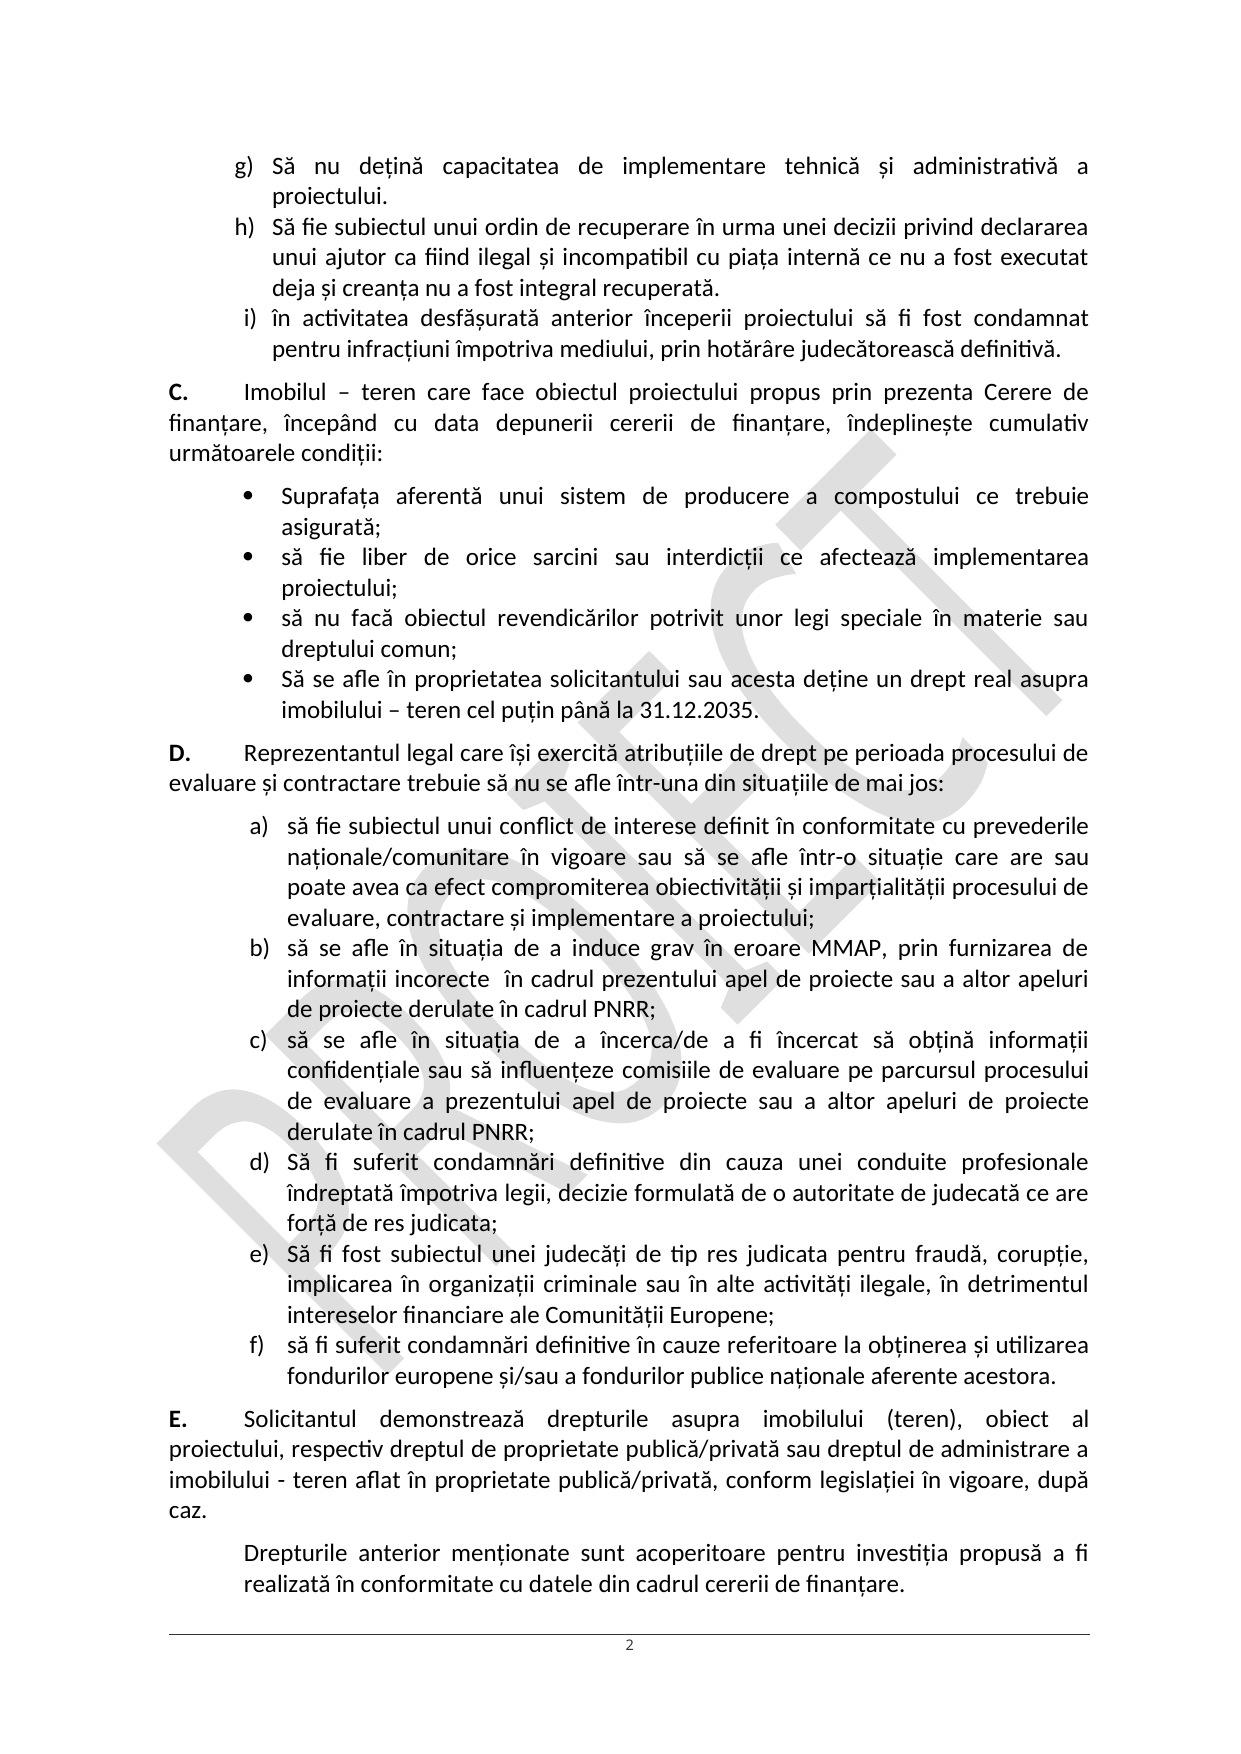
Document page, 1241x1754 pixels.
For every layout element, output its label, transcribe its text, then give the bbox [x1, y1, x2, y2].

list să se afle în situația de a induce grav în eroare MMAP, prin furnizarea de informații incorecte în cadrul prezentului apel de proiecte sau a altor apeluri de proiecte derulate în cadrul PNRR; [249, 932, 1090, 1024]
list Drepturile anterior menționate sunt acoperitoare pentru investiția propusă a fi realizată în conformitate cu datele din cadrul cererii de finanțare. [244, 1537, 1090, 1598]
list să se afle în situația de a încerca/de a fi încercat să obțină informații confidențiale sau să influențeze comisiile de evaluare pe parcursul procesului de evaluare a prezentului apel de proiecte sau a altor apeluri de proiecte derulate în cadrul PNRR; [249, 1024, 1090, 1146]
list Reprezentantul legal care își exercită atribuțiile de drept pe perioada procesului de evaluare și contractare trebuie să nu se afle într-una din situațiile de mai jos: [169, 737, 1090, 798]
list să fie liber de orice sarcini sau interdicții ce afectează implementarea proiectului; [244, 541, 1090, 602]
list să nu facă obiectul revendicărilor potrivit unor legi speciale în materie sau dreptului comun; [244, 602, 1090, 663]
list Imobilul – teren care face obiectul proiectului propus prin prezenta Cerere de finanțare, începând cu data depunerii cererii de finanțare, îndeplinește cumulativ următoarele condiții: [169, 376, 1090, 468]
list să fi suferit condamnări definitive în cauze referitoare la obținerea și utilizarea fondurilor europene și/sau a fondurilor publice naționale aferente acestora. [249, 1329, 1090, 1390]
list Să nu dețină capacitatea de implementare tehnică și administrativă a proiectului. [234, 150, 1090, 211]
list Să se afle în proprietatea solicitantului sau acesta deține un drept real asupra imobilului – teren cel puțin până la 31.12.2035. [244, 663, 1090, 724]
list Să fi fost subiectul unei judecăți de tip res judicata pentru fraudă, corupție, implicarea în organizații criminale sau în alte activități ilegale, în detrimentul intereselor financiare ale Comunității Europene; [249, 1238, 1090, 1329]
list Suprafața aferentă unui sistem de producere a compostului ce trebuie asigurată; [244, 480, 1090, 541]
list să fie subiectul unui conflict de interese definit în conformitate cu prevederile naționale/comunitare în vigoare sau să se afle într-o situație care are sau poate avea ca efect compromiterea obiectivității și imparțialității procesului de evaluare, contractare și implementare a proiectului; [249, 810, 1090, 932]
list în activitatea desfășurată anterior începerii proiectului să fi fost condamnat pentru infracțiuni împotriva mediului, prin hotărâre judecătorească definitivă. [244, 303, 1090, 364]
list Să fie subiectul unui ordin de recuperare în urma unei decizii privind declararea unui ajutor ca fiind ilegal și incompatibil cu piața internă ce nu a fost executat deja și creanța nu a fost integral recuperată. [234, 211, 1090, 303]
list Să fi suferit condamnări definitive din cauza unei conduite profesionale îndreptată împotriva legii, decizie formulată de o autoritate de judecată ce are forță de res judicata; [249, 1146, 1090, 1238]
list Solicitantul demonstrează drepturile asupra imobilului (teren), obiect al proiectului, respectiv dreptul de proprietate publică/privată sau dreptul de administrare a imobilului - teren aflat în proprietate publică/privată, conform legislației în vigoare, după caz. [169, 1403, 1090, 1525]
